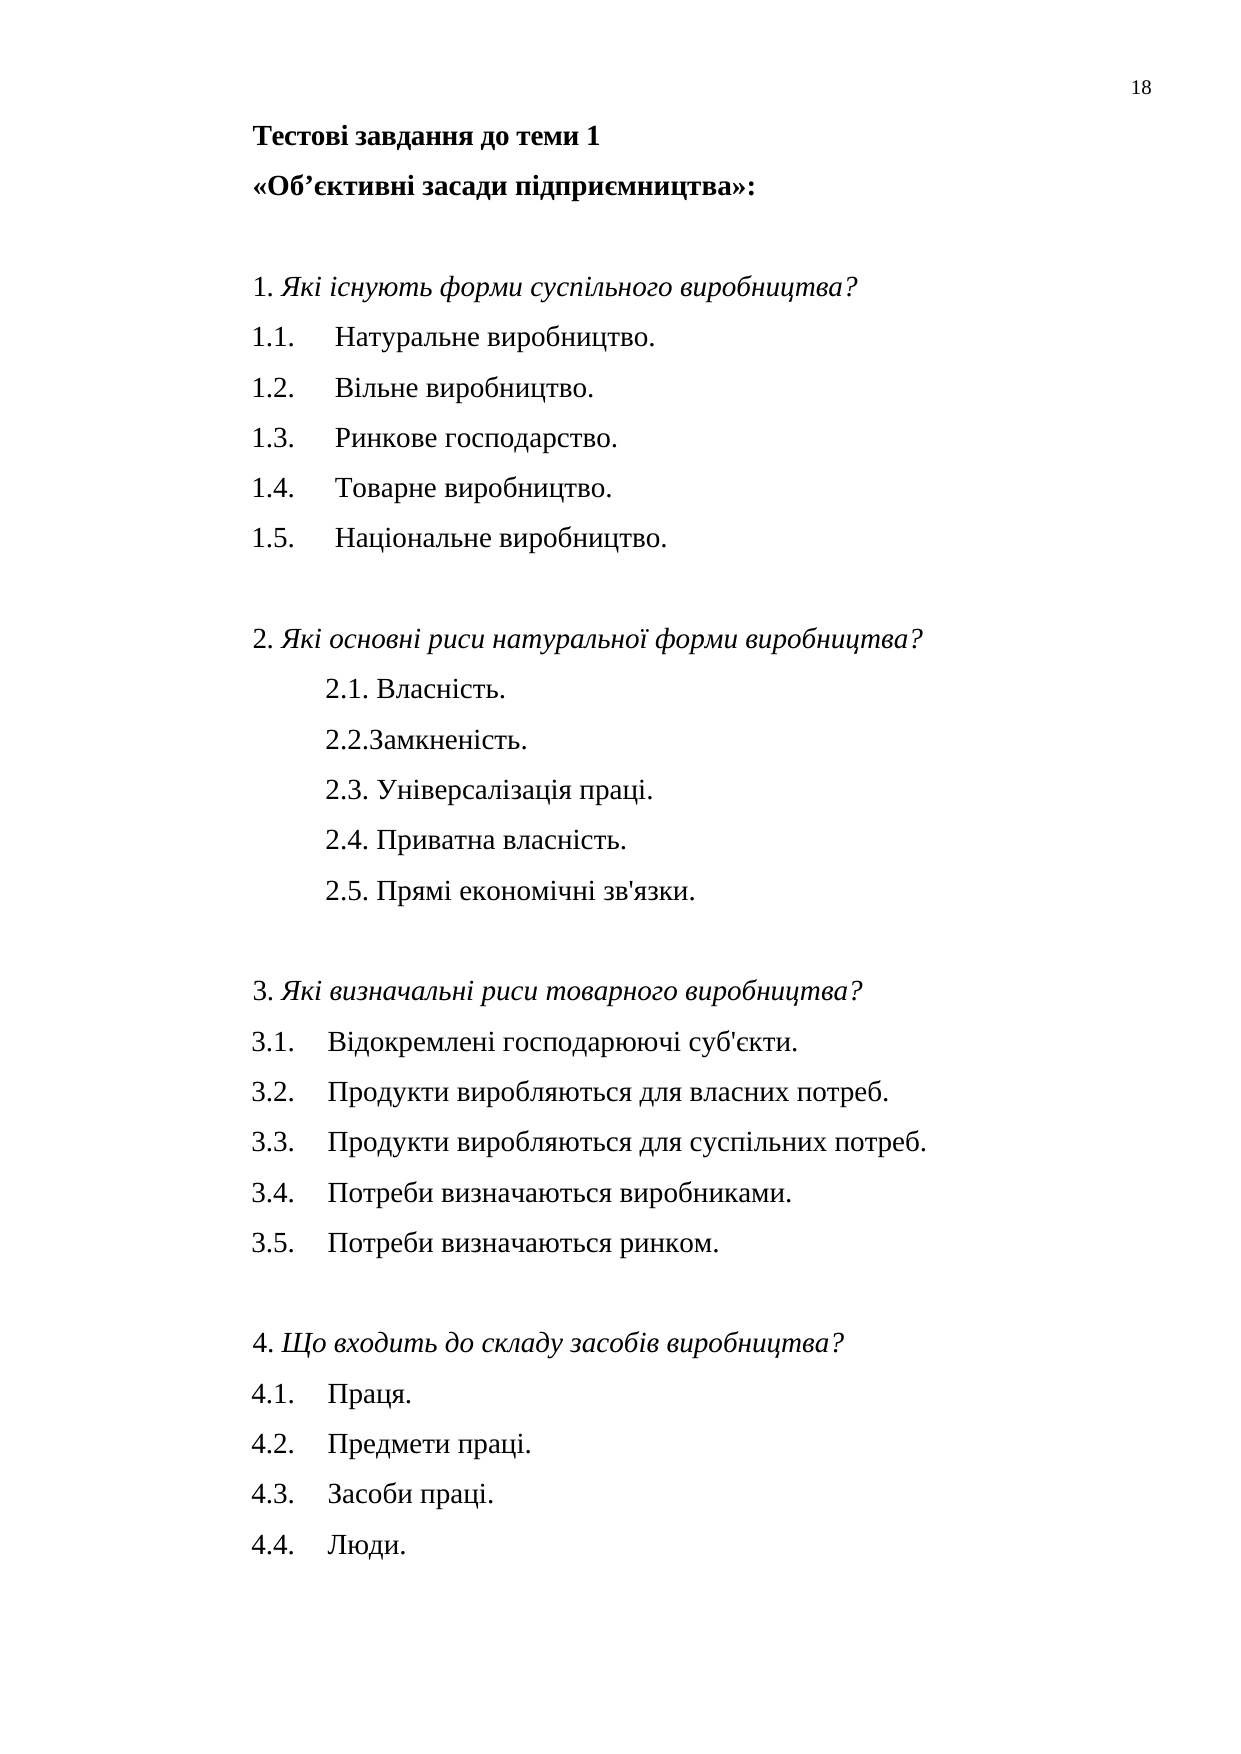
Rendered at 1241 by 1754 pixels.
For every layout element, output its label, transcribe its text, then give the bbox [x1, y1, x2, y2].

list Товарне виробництво. [177, 470, 1152, 504]
list Ринкове господарство. [177, 420, 1152, 453]
list Відокремлені господарюючі суб'єкти. [177, 1024, 1152, 1057]
list Продукти виробляються для суспільних потреб. [177, 1124, 1152, 1158]
list Праця. [177, 1376, 1152, 1409]
list Люди. [177, 1527, 1152, 1560]
list Національне виробництво. [177, 521, 1152, 554]
text 2.4. Приватна власність. [177, 822, 1152, 856]
text 2.2.Замкненість. [177, 722, 1152, 755]
text 3. Які визначальні риси товарного виробництва? [177, 973, 1152, 1007]
list Вільне виробництво. [177, 370, 1152, 403]
text 2.1. Власність. [177, 672, 1152, 705]
list Засоби праці. [177, 1477, 1152, 1510]
text 4. Що входить до складу засобів виробництва? [177, 1326, 1152, 1359]
list Потреби визначаються виробниками. [177, 1175, 1152, 1208]
text «Об’єктивні засади підприємництва»: [177, 168, 1152, 202]
list Потреби визначаються ринком. [177, 1225, 1152, 1258]
list Натуральне виробництво. [177, 319, 1152, 353]
text 2.5. Прямі економічні зв'язки. [177, 873, 1152, 906]
text 1. Які існують форми суспільного виробництва? [177, 269, 1152, 303]
text Тестові завдання до теми 1 [177, 118, 1152, 152]
text 2. Які основні риси натуральної форми виробництва? [177, 621, 1152, 655]
text 2.3. Універсалізація праці. [177, 772, 1152, 806]
list Предмети праці. [177, 1426, 1152, 1460]
list Продукти виробляються для власних потреб. [177, 1074, 1152, 1108]
